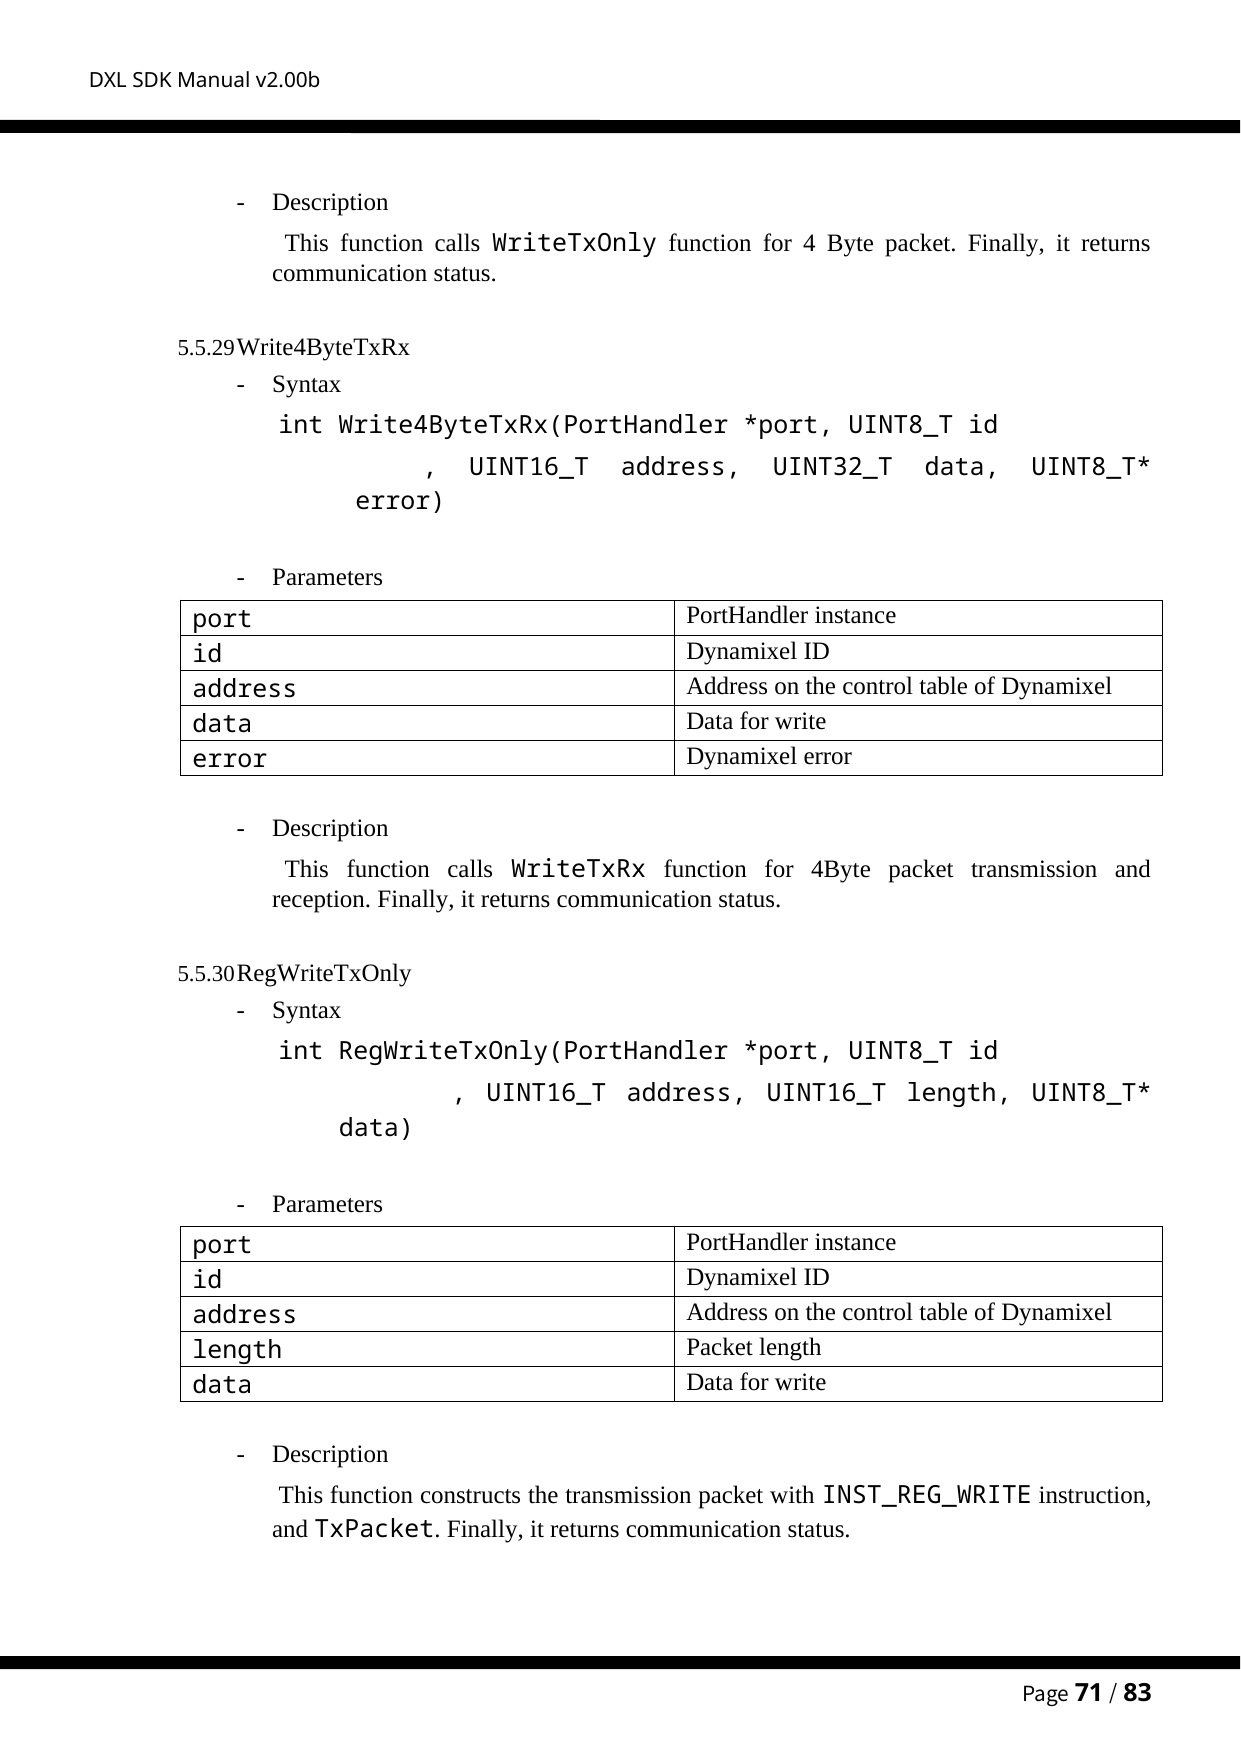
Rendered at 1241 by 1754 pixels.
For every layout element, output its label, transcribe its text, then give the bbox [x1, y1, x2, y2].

table_header PortHandler instance [675, 1227, 1162, 1261]
list Parameters [236, 1189, 1152, 1217]
table_cell Dynamixel error [675, 741, 1162, 775]
list Syntax [236, 369, 1152, 398]
list Description [236, 1439, 1152, 1468]
table_cell Data for write [675, 1367, 1162, 1401]
table_cell error [181, 741, 674, 775]
table_cell address [181, 671, 674, 705]
table_cell data [181, 706, 674, 740]
table_cell Address on the control table of Dynamixel [675, 671, 1162, 705]
table_cell length [181, 1332, 674, 1366]
table_cell id [181, 1262, 674, 1296]
table_cell Data for write [675, 706, 1162, 740]
list Syntax [236, 996, 1152, 1024]
text , UINT16_T address, UINT16_T length, UINT8_T* data) [339, 1075, 1152, 1143]
list This function calls WriteTxOnly function for 4 Byte packet. Finally, it returns communication status. [272, 224, 1152, 287]
list This function calls WriteTxRx function for 4Byte packet transmission and reception. Finally, it returns communication status. [272, 850, 1152, 913]
table_cell address [181, 1297, 674, 1331]
table_cell Dynamixel ID [675, 1262, 1162, 1296]
list Description [236, 813, 1152, 842]
table_header port [181, 1227, 674, 1261]
table_cell data [181, 1367, 674, 1401]
list Description [236, 187, 1152, 216]
table_header PortHandler instance [675, 601, 1162, 635]
table_cell id [181, 636, 674, 670]
table_header port [181, 601, 674, 635]
list int RegWriteTxOnly(PortHandler *port, UINT8_T id [272, 1033, 1152, 1067]
list int Write4ByteTxRx(PortHandler *port, UINT8_T id [272, 407, 1152, 441]
list Parameters [236, 562, 1152, 591]
table_cell Dynamixel ID [675, 636, 1162, 670]
table_cell Packet length [675, 1332, 1162, 1366]
list , UINT16_T address, UINT32_T data, UINT8_T* error) [355, 449, 1152, 517]
table_cell Address on the control table of Dynamixel [675, 1297, 1162, 1331]
list RegWriteTxOnly [177, 958, 1152, 987]
list This function constructs the transmission packet with INST_REG_WRITE instruction, and TxPacket. Finally, it returns communication status. [272, 1476, 1152, 1544]
list Write4ByteTxRx [177, 332, 1152, 361]
